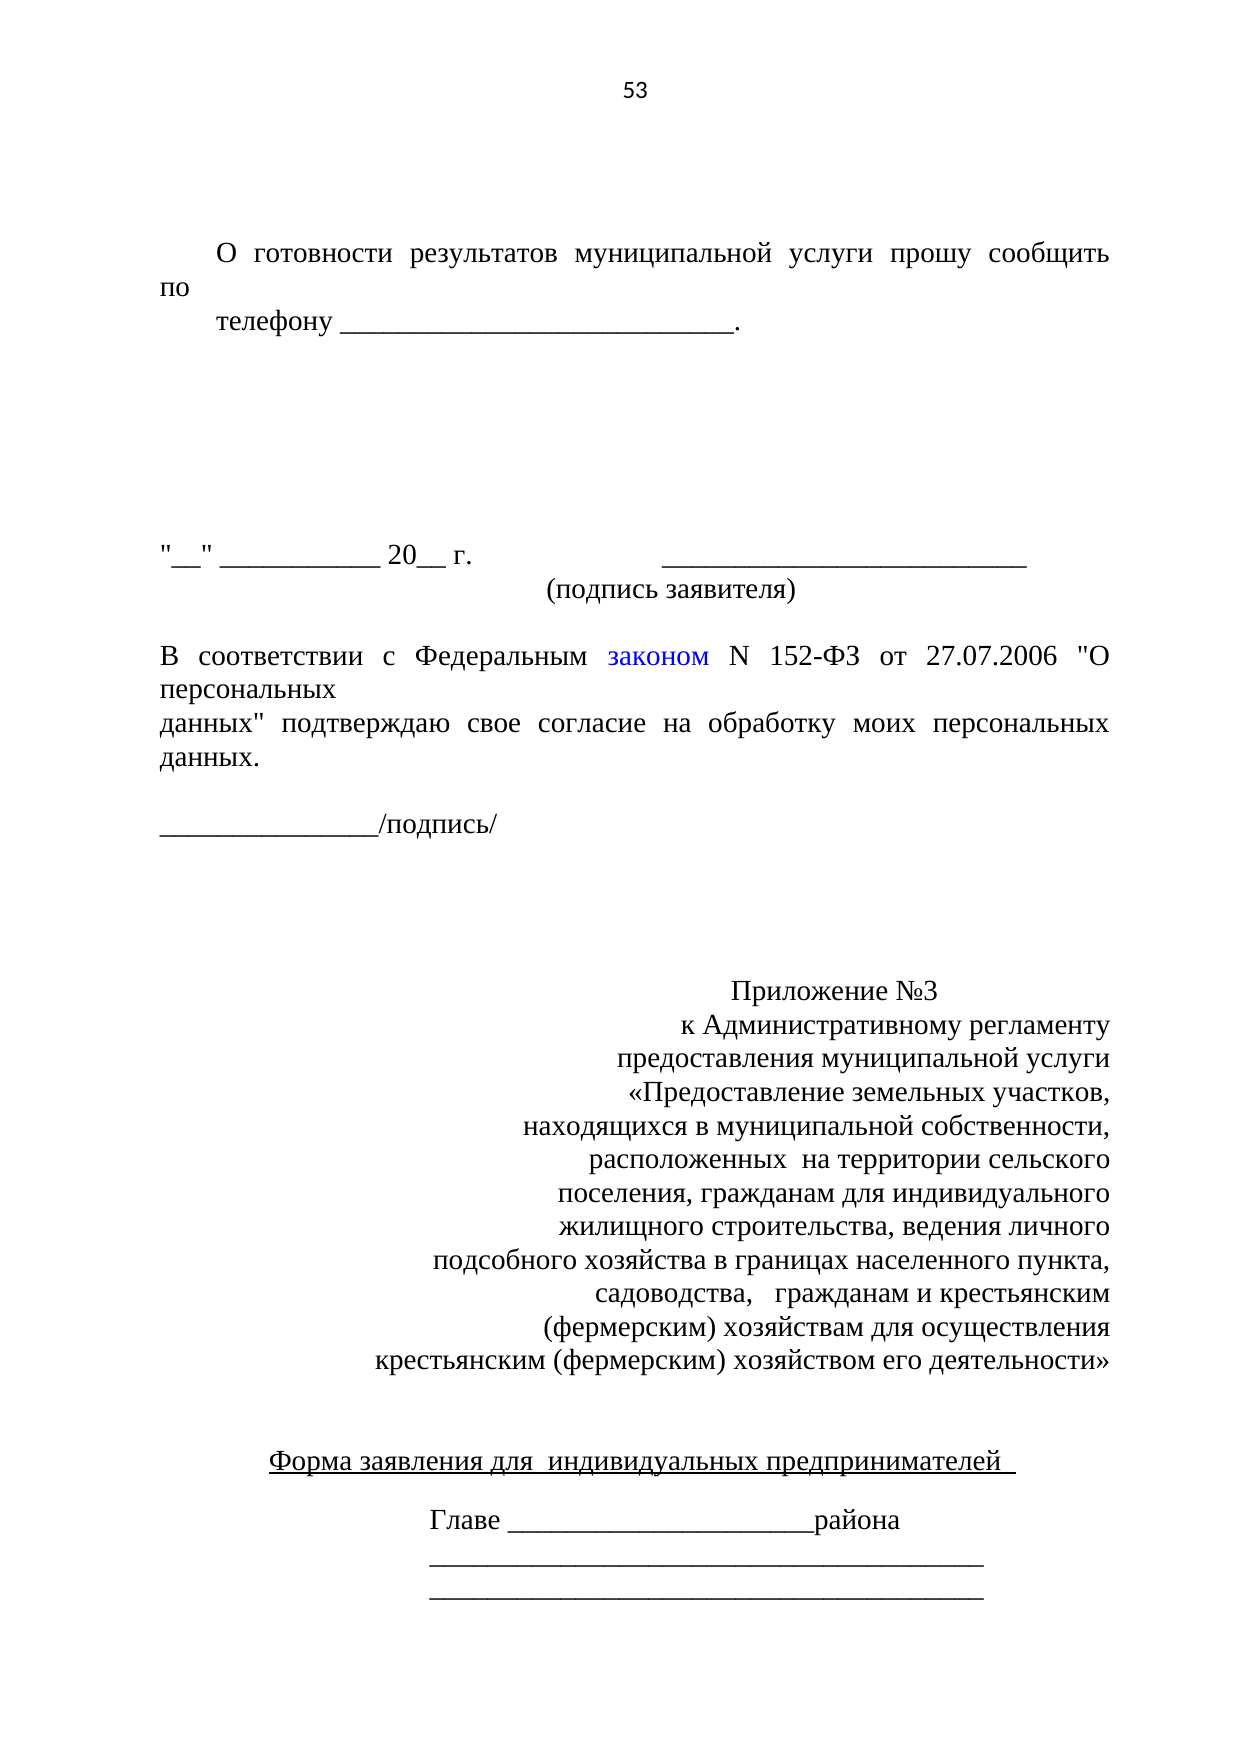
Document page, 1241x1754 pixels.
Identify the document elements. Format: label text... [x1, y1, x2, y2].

text (подпись заявителя) [159, 571, 1110, 604]
text (фермерским) хозяйствам для осуществления [159, 1309, 1110, 1342]
text _______________/подпись/ [159, 806, 1110, 839]
text предоставления муниципальной услуги [159, 1041, 1110, 1074]
text садоводства, гражданам и крестьянским [159, 1275, 1110, 1309]
text к Административному регламенту [602, 1007, 1110, 1041]
text телефону ___________________________. [159, 303, 1110, 336]
text Приложение №3 [558, 973, 1110, 1007]
text жилищного строительства, ведения личного [159, 1208, 1110, 1242]
text ______________________________________ [159, 1569, 1110, 1603]
text ______________________________________ [159, 1536, 1110, 1569]
text О готовности результатов муниципальной услуги прошу сообщить по [159, 236, 1110, 303]
text данных" подтверждаю свое согласие на обработку моих персональных данных. [159, 705, 1110, 772]
text находящихся в муниципальной собственности, [159, 1108, 1110, 1141]
text "__" ___________ 20__ г. _________________________ [159, 537, 1110, 571]
text расположенных на территории сельского [159, 1141, 1110, 1175]
text «Предоставление земельных участков, [159, 1074, 1110, 1108]
text крестьянским (фермерским) хозяйством его деятельности» [159, 1342, 1110, 1376]
text Форма заявления для индивидуальных предпринимателей [159, 1443, 1110, 1477]
text поселения, гражданам для индивидуального [159, 1175, 1110, 1208]
text В соответствии с Федеральным законом N 152-ФЗ от 27.07.2006 "О персональных [159, 638, 1110, 705]
text подсобного хозяйства в границах населенного пункта, [159, 1242, 1110, 1275]
text Главе _____________________района [159, 1502, 1110, 1536]
